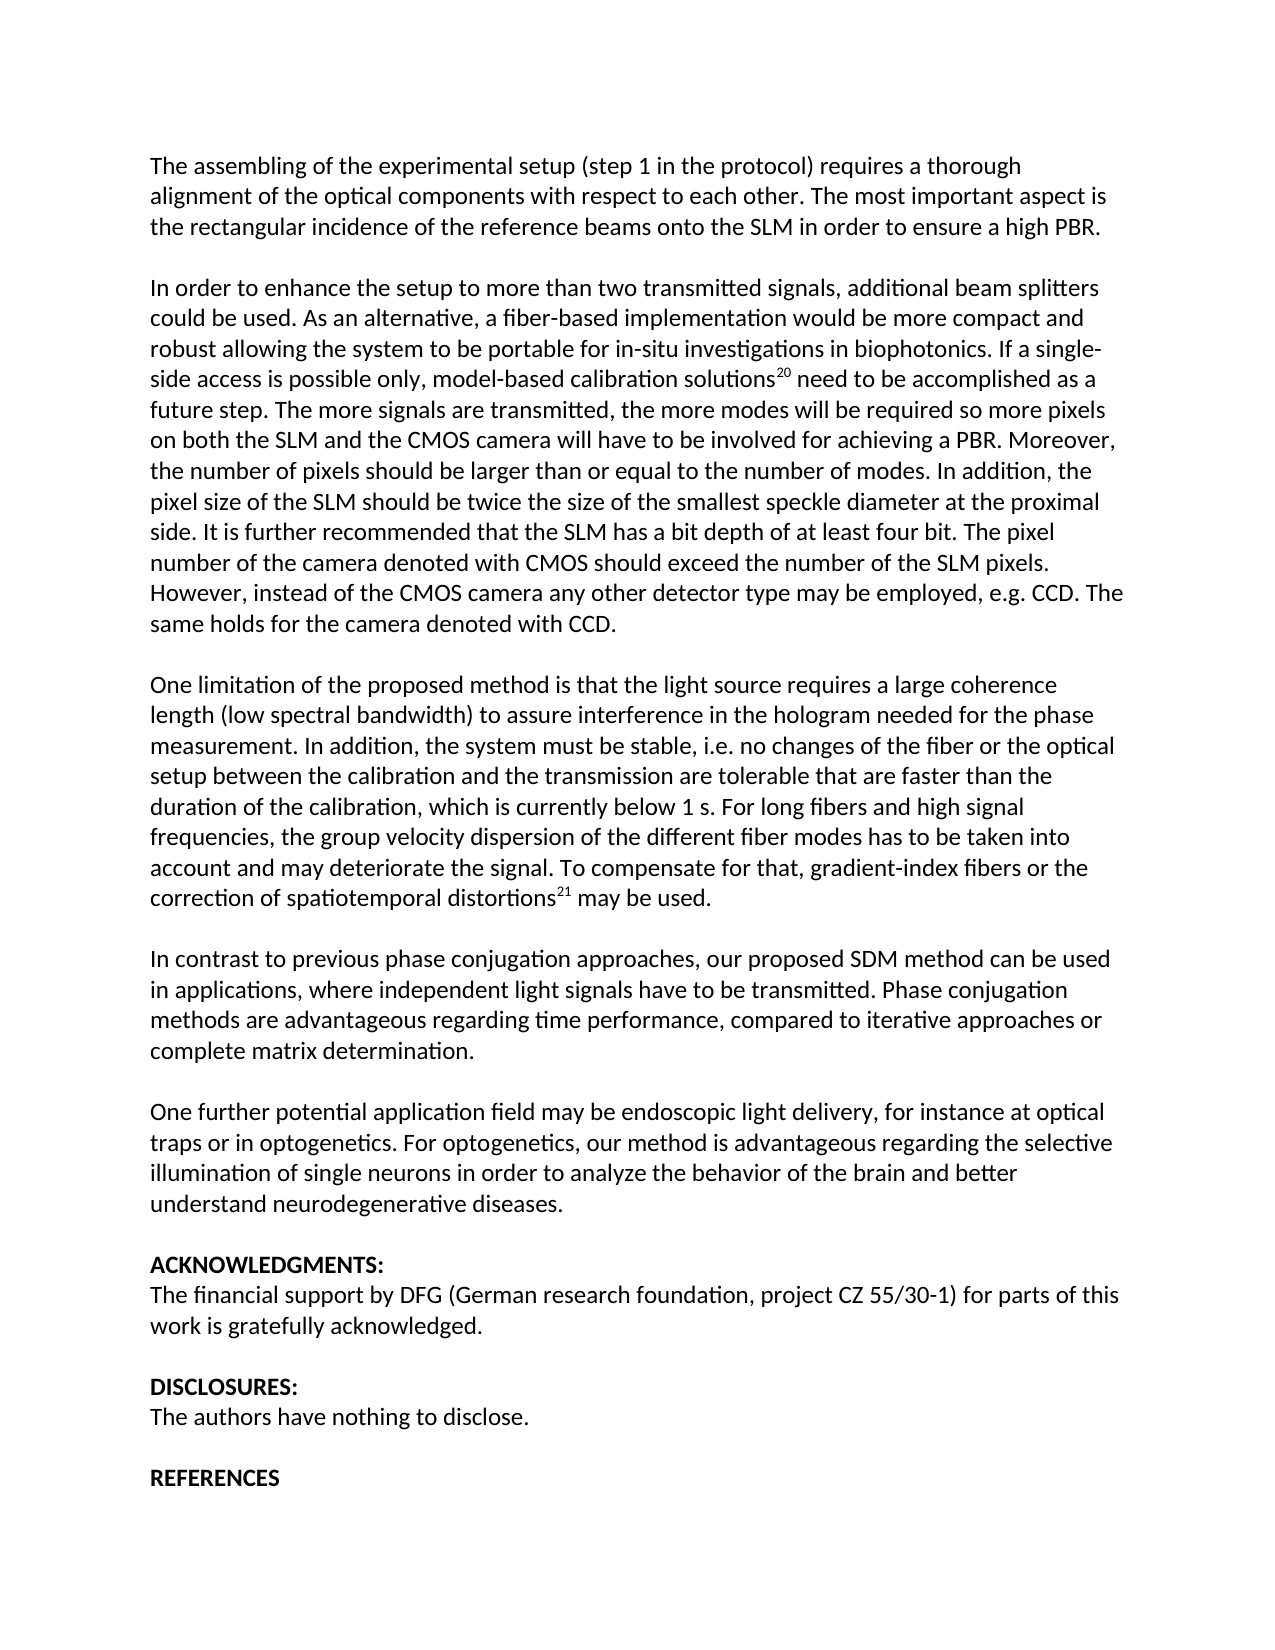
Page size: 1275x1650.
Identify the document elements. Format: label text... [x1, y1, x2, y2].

text In order to enhance the setup to more than two transmitted signals, additional beam splitters could be used. As an alternative, a fiber-based implementation would be more compact and robust allowing the system to be portable for in-situ investigations in biophotonics. If a single-side access is possible only, model-based calibration solutions20 need to be accomplished as a future step. The more signals are transmitted, the more modes will be required so more pixels on both the SLM and the CMOS camera will have to be involved for achieving a PBR. Moreover, the number of pixels should be larger than or equal to the number of modes. In addition, the pixel size of the SLM should be twice the size of the smallest speckle diameter at the proximal side. It is further recommended that the SLM has a bit depth of at least four bit. The pixel number of the camera denoted with CMOS should exceed the number of the SLM pixels. However, instead of the CMOS camera any other detector type may be employed, e.g. CCD. The same holds for the camera denoted with CCD. [150, 272, 1125, 638]
text REFERENCES (10 minimum— use JoVE’s style files to interface with reference software) [150, 1462, 1125, 1493]
text The authors have nothing to disclose. [150, 1401, 1125, 1432]
text The assembling of the experimental setup (step 1 in the protocol) requires a thorough alignment of the optical components with respect to each other. The most important aspect is the rectangular incidence of the reference beams onto the SLM in order to ensure a high PBR. [150, 150, 1125, 242]
text DISCLOSURES: [150, 1371, 1125, 1401]
text One further potential application field may be endoscopic light delivery, for instance at optical traps or in optogenetics. For optogenetics, our method is advantageous regarding the selective illumination of single neurons in order to analyze the behavior of the brain and better understand neurodegenerative diseases. [150, 1096, 1125, 1218]
text The financial support by DFG (German research foundation, project CZ 55/30-1) for parts of this work is gratefully acknowledged. [150, 1279, 1125, 1340]
text ACKNOWLEDGMENTS: [150, 1249, 1125, 1279]
text One limitation of the proposed method is that the light source requires a large coherence length (low spectral bandwidth) to assure interference in the hologram needed for the phase measurement. In addition, the system must be stable, i.e. no changes of the fiber or the optical setup between the calibration and the transmission are tolerable that are faster than the duration of the calibration, which is currently below 1 s. For long fibers and high signal frequencies, the group velocity dispersion of the different fiber modes has to be taken into account and may deteriorate the signal. To compensate for that, gradient-index fibers or the correction of spatiotemporal distortions21 may be used. [150, 669, 1125, 913]
text In contrast to previous phase conjugation approaches, our proposed SDM method can be used in applications, where independent light signals have to be transmitted. Phase conjugation methods are advantageous regarding time performance, compared to iterative approaches or complete matrix determination. [150, 943, 1125, 1066]
